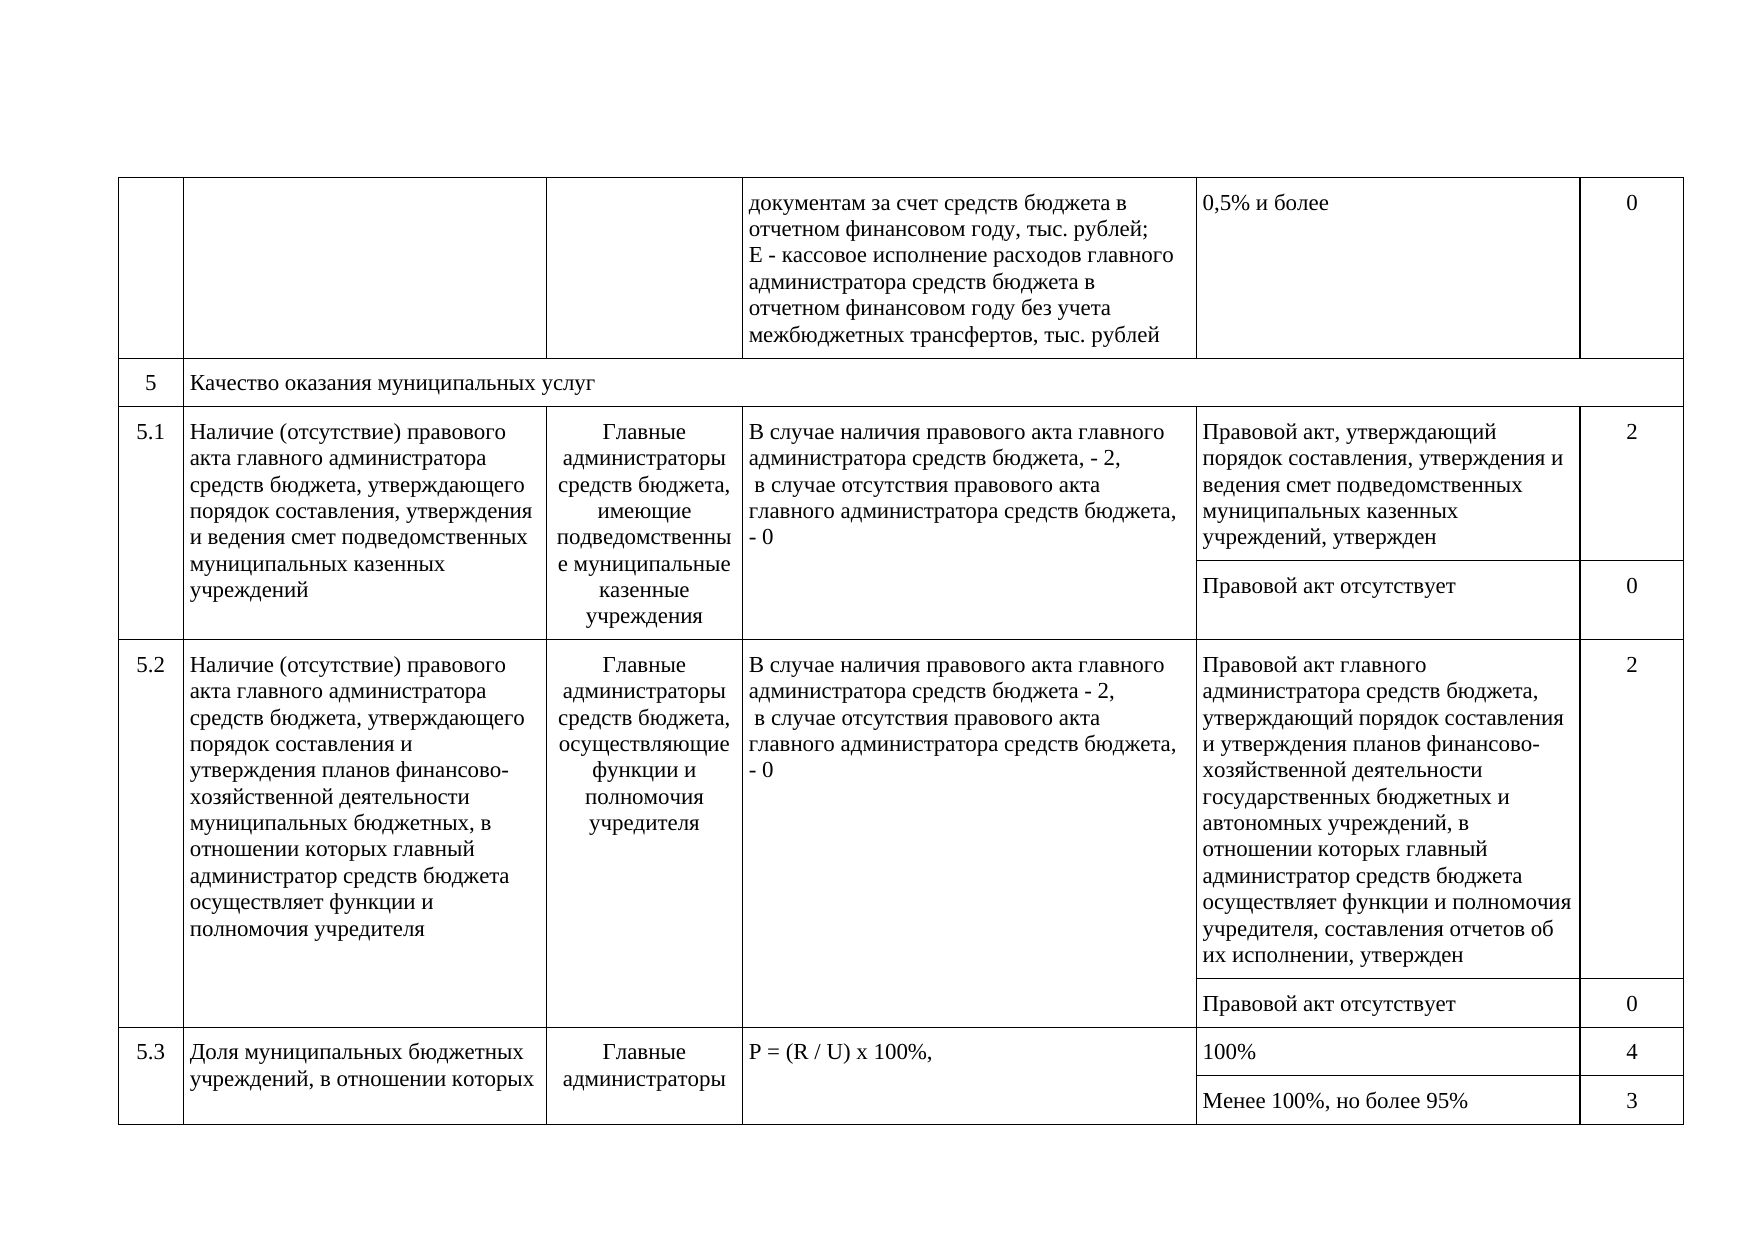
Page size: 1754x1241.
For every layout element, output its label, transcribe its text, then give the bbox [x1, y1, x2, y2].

table_cell 0 [1581, 979, 1683, 1027]
table_cell 3 [1581, 1076, 1683, 1124]
table_cell Правовой акт главного администратора средств бюджета, утверждающий порядок составления и утверждения планов финансово-хозяйственной деятельности государственных бюджетных и автономных учреждений, в отношении которых главный администратор средств бюджета осуществляет функции и полномочия учредителя, составления отчетов об их исполнении, утвержден [1197, 640, 1579, 978]
table_cell В случае наличия правового акта главного администратора средств бюджета - 2, в случае отсутствия правового акта главного администратора средств бюджета, - 0 [743, 640, 1196, 1027]
table_cell Правовой акт отсутствует [1197, 979, 1579, 1027]
table_cell 5.2 [119, 640, 183, 1027]
table_cell 2 [1581, 407, 1683, 560]
table_cell Наличие (отсутствие) правового акта главного администратора средств бюджета, утверждающего порядок составления и утверждения планов финансово-хозяйственной деятельности муниципальных бюджетных, в отношении которых главный администратор средств бюджета осуществляет функции и полномочия учредителя [184, 640, 546, 1027]
table_cell 5.1 [119, 407, 183, 639]
table_cell Правовой акт отсутствует [1197, 561, 1579, 639]
table_cell 0,5% и более [1197, 178, 1579, 358]
table_cell Главные администраторы средств бюджета, осуществляющие функции и полномочия учредителя [547, 640, 742, 1027]
table_cell 2 [1581, 640, 1683, 978]
table_cell 5 [119, 359, 183, 406]
table_cell Наличие (отсутствие) правового акта главного администратора средств бюджета, утверждающего порядок составления, утверждения и ведения смет подведомственных муниципальных казенных учреждений [184, 407, 546, 639]
table_cell Главные администраторы средств бюджета, имеющие подведомственные муниципальные казенные учреждения [547, 407, 742, 639]
table_cell 0 [1581, 561, 1683, 639]
table_cell Доля муниципальных бюджетных учреждений, в отношении которых главный администратор средств бюджета осуществляет функции и полномочия учредителя, выполнивших муниципальные задания на 100%, в общем объеме муниципальных учреждений, для которых главный администратор средств бюджета установил муниципальные задания [184, 1028, 546, 1124]
table_cell P = (R / U) x 100%, где R - количество муниципальных бюджетных учреждений, выполнивших муниципальные задания на 100%, единиц, U - общее количество муниципальных бюджетных, для которых главный администратор средств бюджета установил муниципальные задания, единиц [743, 1028, 1196, 1124]
table_cell В случае наличия правового акта главного администратора средств бюджета, - 2, в случае отсутствия правового акта главного администратора средств бюджета, - 0 [743, 407, 1196, 639]
table_cell Правовой акт, утверждающий порядок составления, утверждения и ведения смет подведомственных муниципальных казенных учреждений, утвержден [1197, 407, 1579, 560]
table_cell Главные администраторы средств бюджета, осуществляющие функции и полномочия учредителя [547, 1028, 742, 1124]
table_cell 5.3 [119, 1028, 183, 1124]
table_cell Качество оказания муниципальных услуг [184, 359, 1683, 406]
table_cell 0 [1581, 178, 1683, 358]
table_cell Менее 100%, но более 95% [1197, 1076, 1579, 1124]
table_cell 4 [1581, 1028, 1683, 1075]
table_cell 100% [1197, 1028, 1579, 1075]
